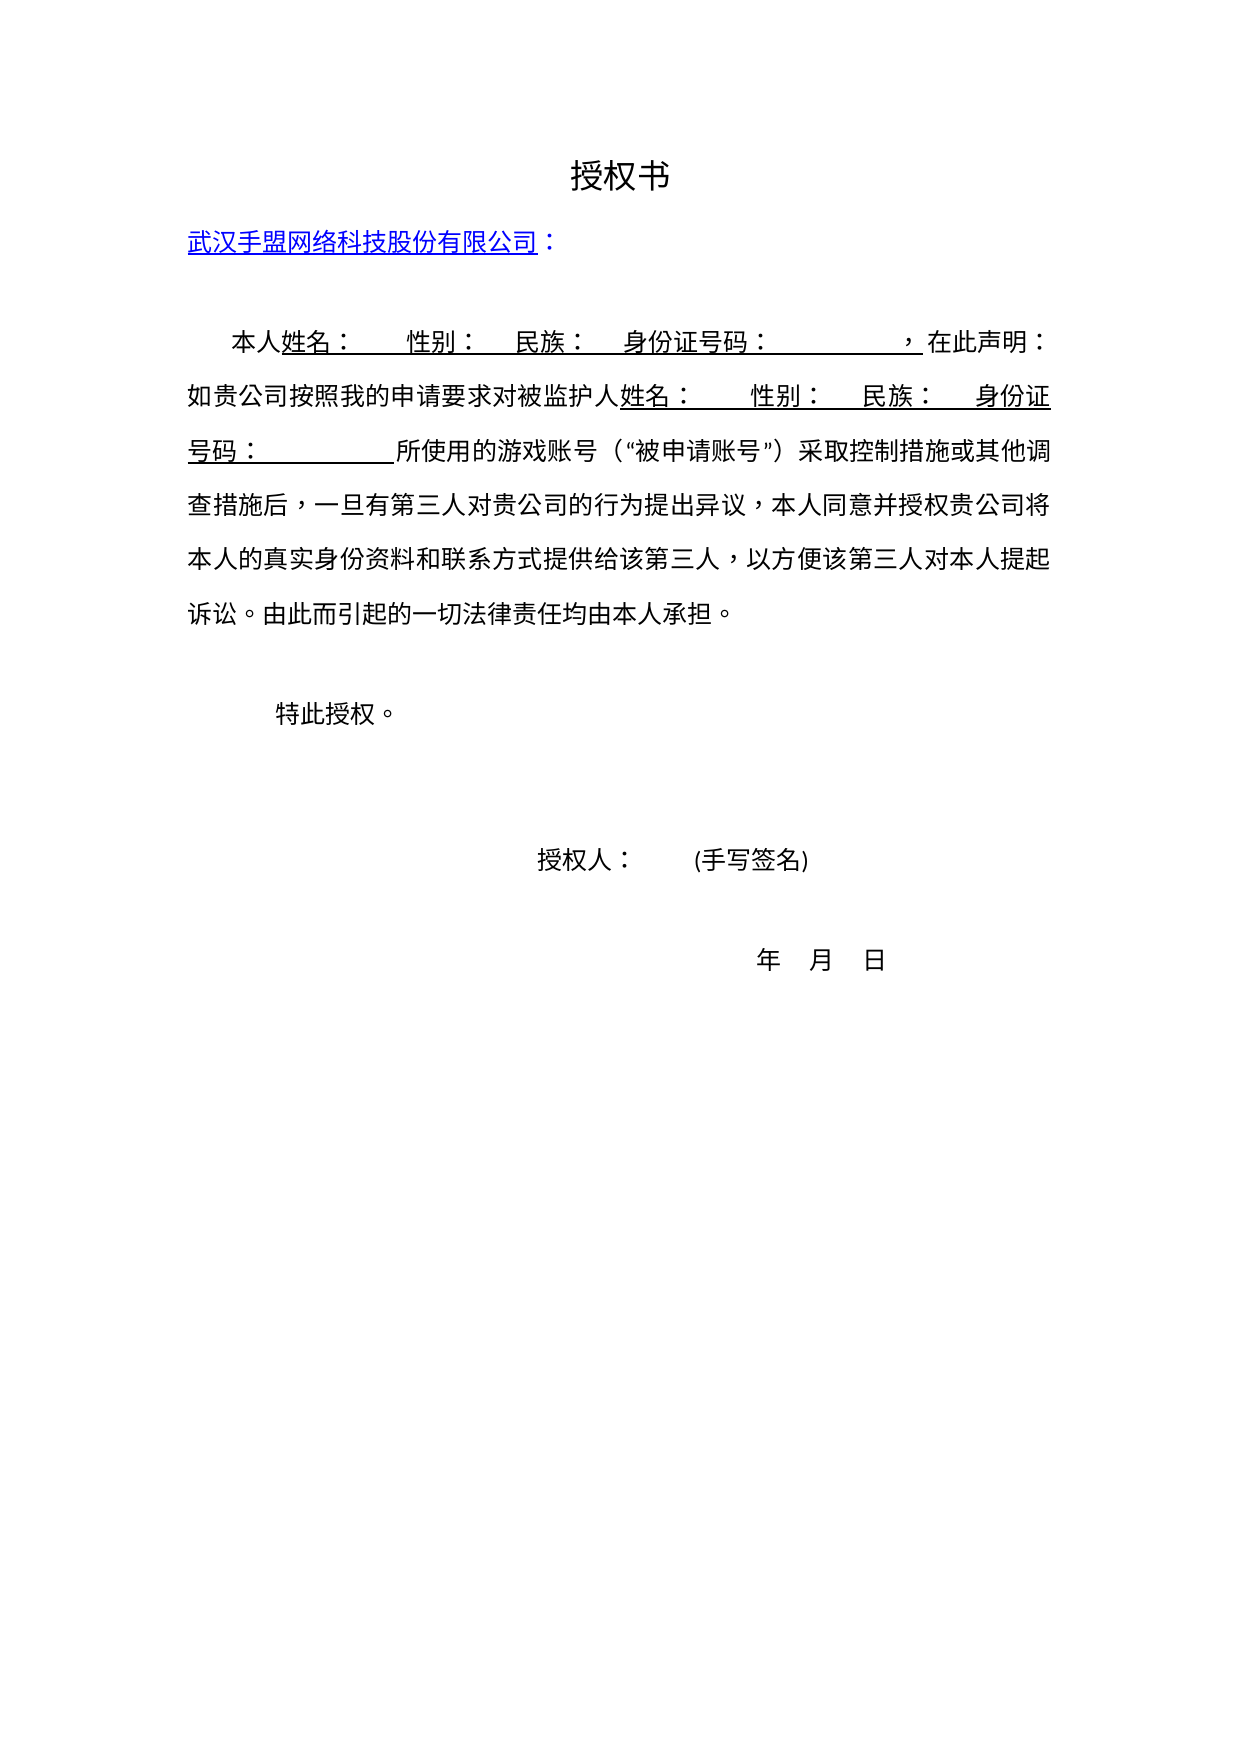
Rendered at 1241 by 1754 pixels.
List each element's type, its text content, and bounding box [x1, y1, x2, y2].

text 武汉手盟网络科技股份有限公司： [187, 222, 1053, 258]
text 授权书 [187, 150, 1053, 198]
text 本人姓名： 性别： 民族： 身份证号码： ，在此声明：如贵公司按照我的申请要求对被监护人姓名： 性别： 民族： 身份证号码： 所使用的游戏账号（“被申请账号”）采取控制措施或其他调查措施后，一旦有第三人对贵公司的行为提出异议，本人同意并授权贵公司将本人的真实身份资料和联系方式提供给该第三人，以方便该第三人对本人提起诉讼。由此而引起的一切法律责任均由本人承担。 [187, 322, 1053, 631]
text 特此授权。 [187, 694, 1053, 731]
text 授权人： (手写签名) [187, 840, 1053, 876]
text 年 月 日 [187, 940, 1053, 977]
